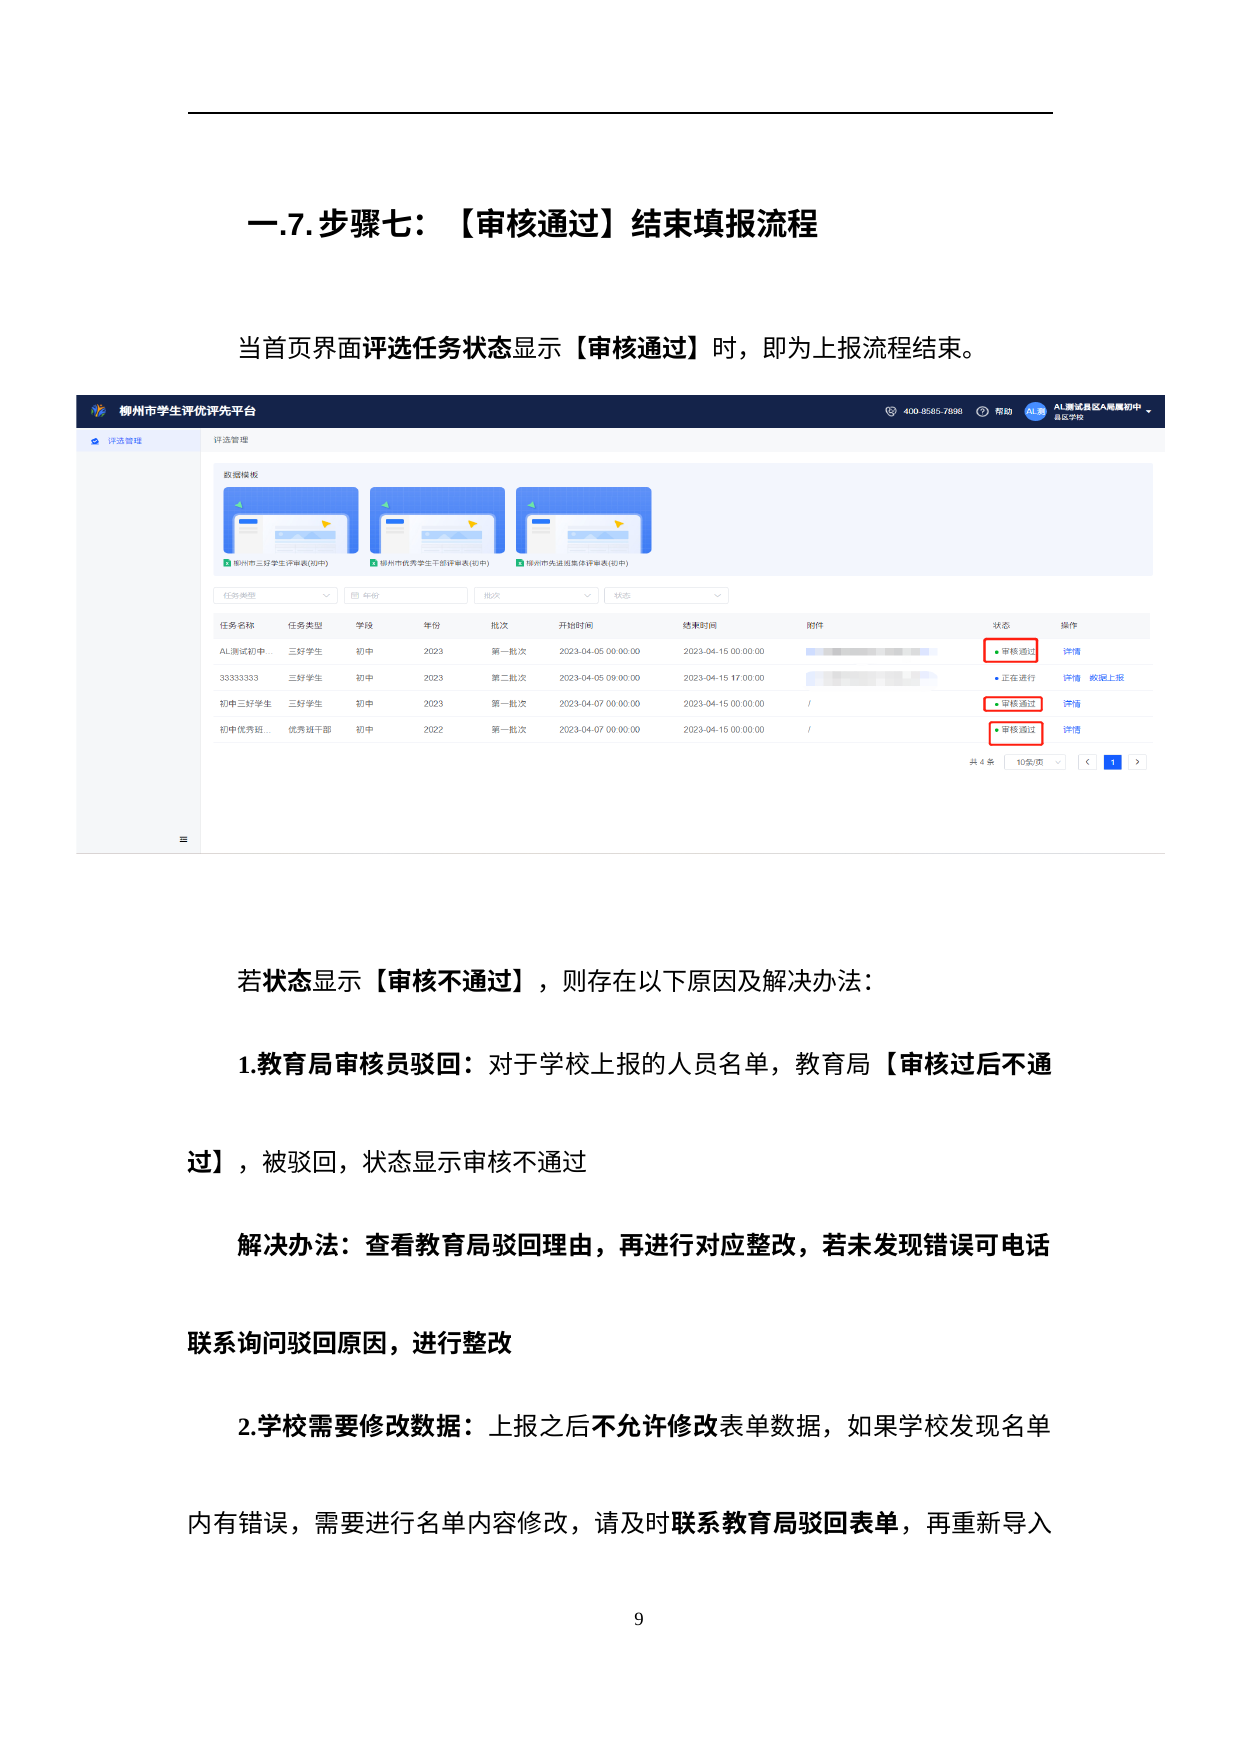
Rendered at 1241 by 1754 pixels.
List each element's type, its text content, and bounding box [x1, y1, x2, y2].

text 当首页界面评选任务状态显示【审核通过】时，即为上报流程结束。 [187, 314, 1053, 379]
subtitle 步骤七：【审核通过】结束填报流程 [247, 189, 1053, 254]
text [187, 1392, 1053, 1554]
picture [76, 395, 1165, 854]
text 1.教育局审核员驳回：对于学校上报的人员名单，教育局【审核过后不通过】，被驳回，状态显示审核不通过 [187, 1031, 1053, 1193]
text 解决办法：查看教育局驳回理由，再进行对应整改，若未发现错误可电话联系询问驳回原因，进行整改 [187, 1211, 1053, 1374]
text 若状态显示【审核不通过】，则存在以下原因及解决办法： [187, 947, 1053, 1012]
